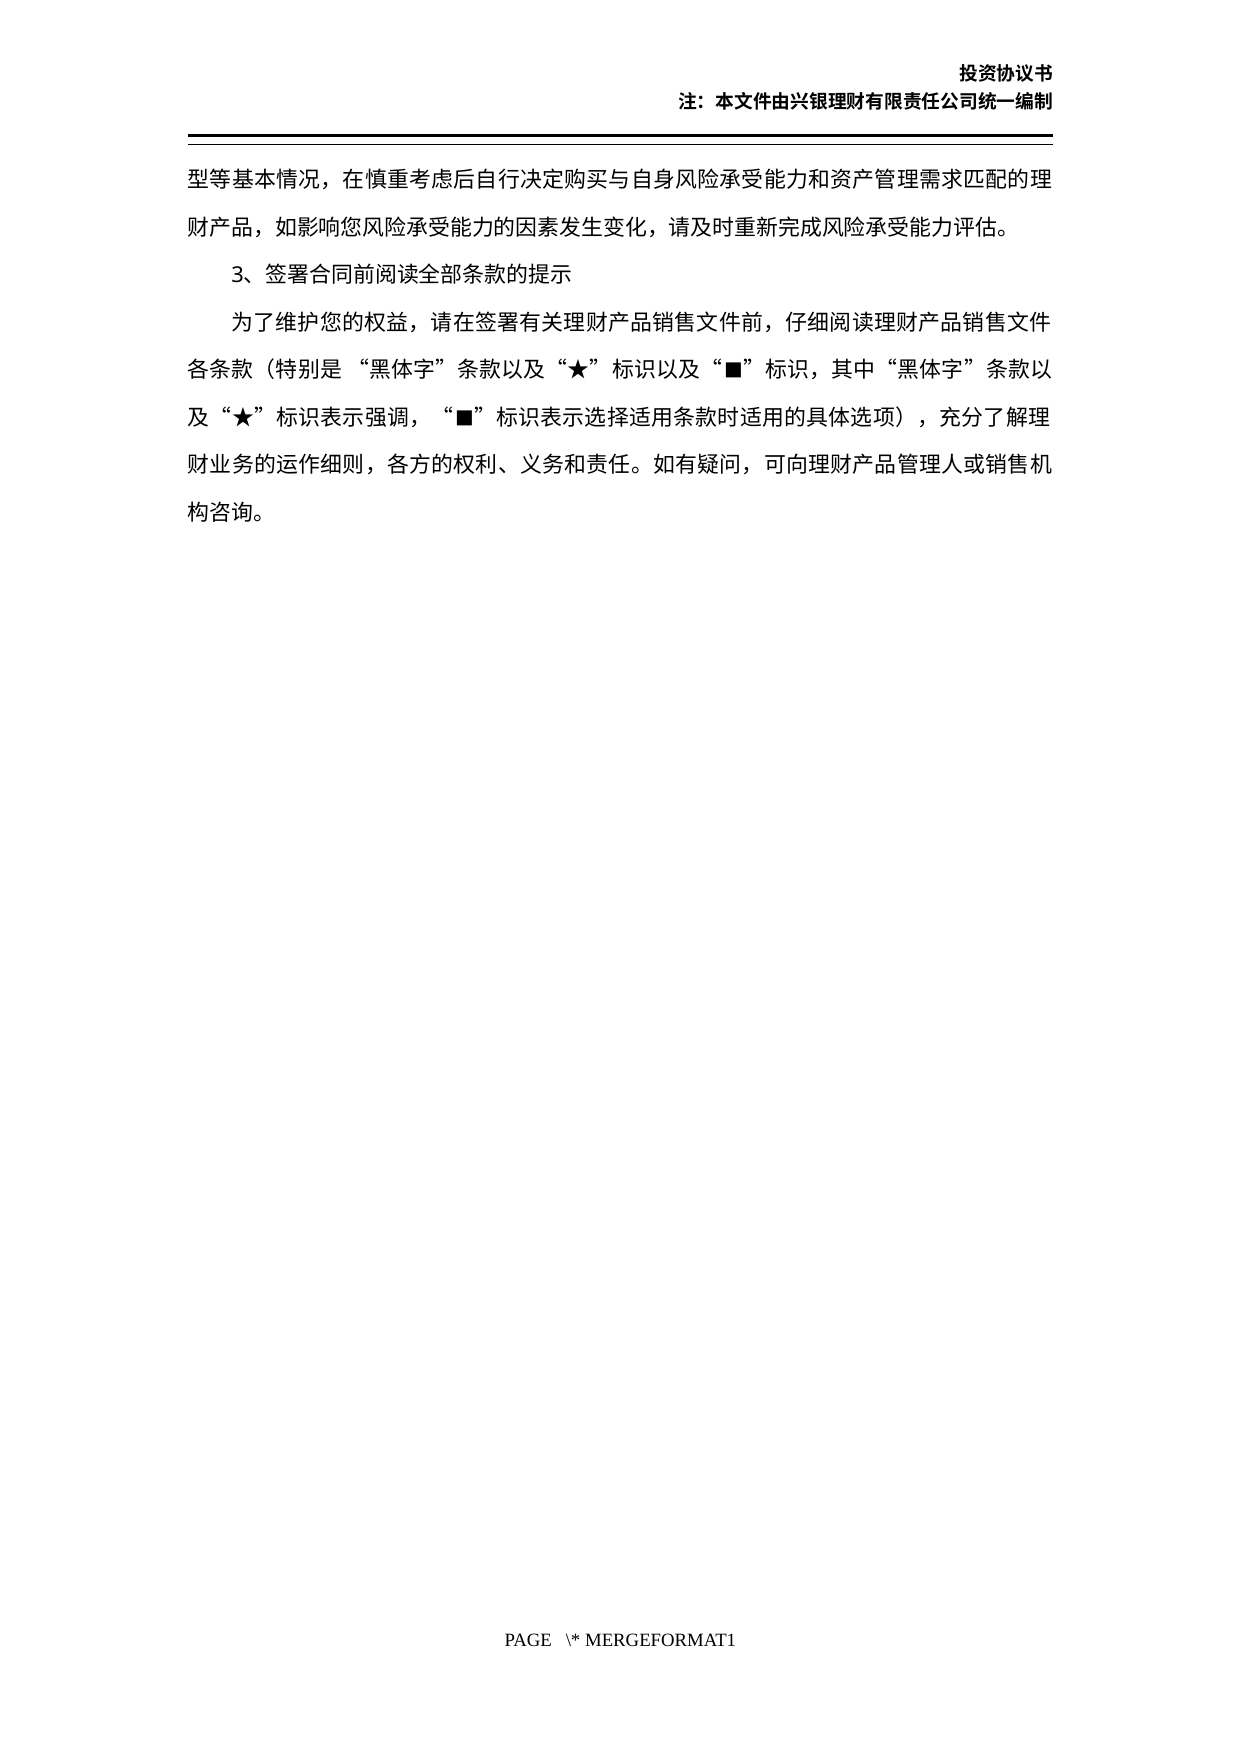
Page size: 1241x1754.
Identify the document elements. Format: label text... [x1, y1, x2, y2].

list 3、签署合同前阅读全部条款的提示 [187, 257, 1053, 289]
list 为了维护您的权益，请在签署有关理财产品销售文件前，仔细阅读理财产品销售文件各条款（特别是 “黑体字”条款以及“★”标识以及“■”标识，其中“黑体字”条款以及“★”标识表示强调，“■”标识表示选择适用条款时适用的具体选项），充分了解理财业务的运作细则，各方的权利、义务和责任。如有疑问，可向理财产品管理人或销售机构咨询。 [187, 304, 1053, 526]
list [187, 162, 1053, 241]
